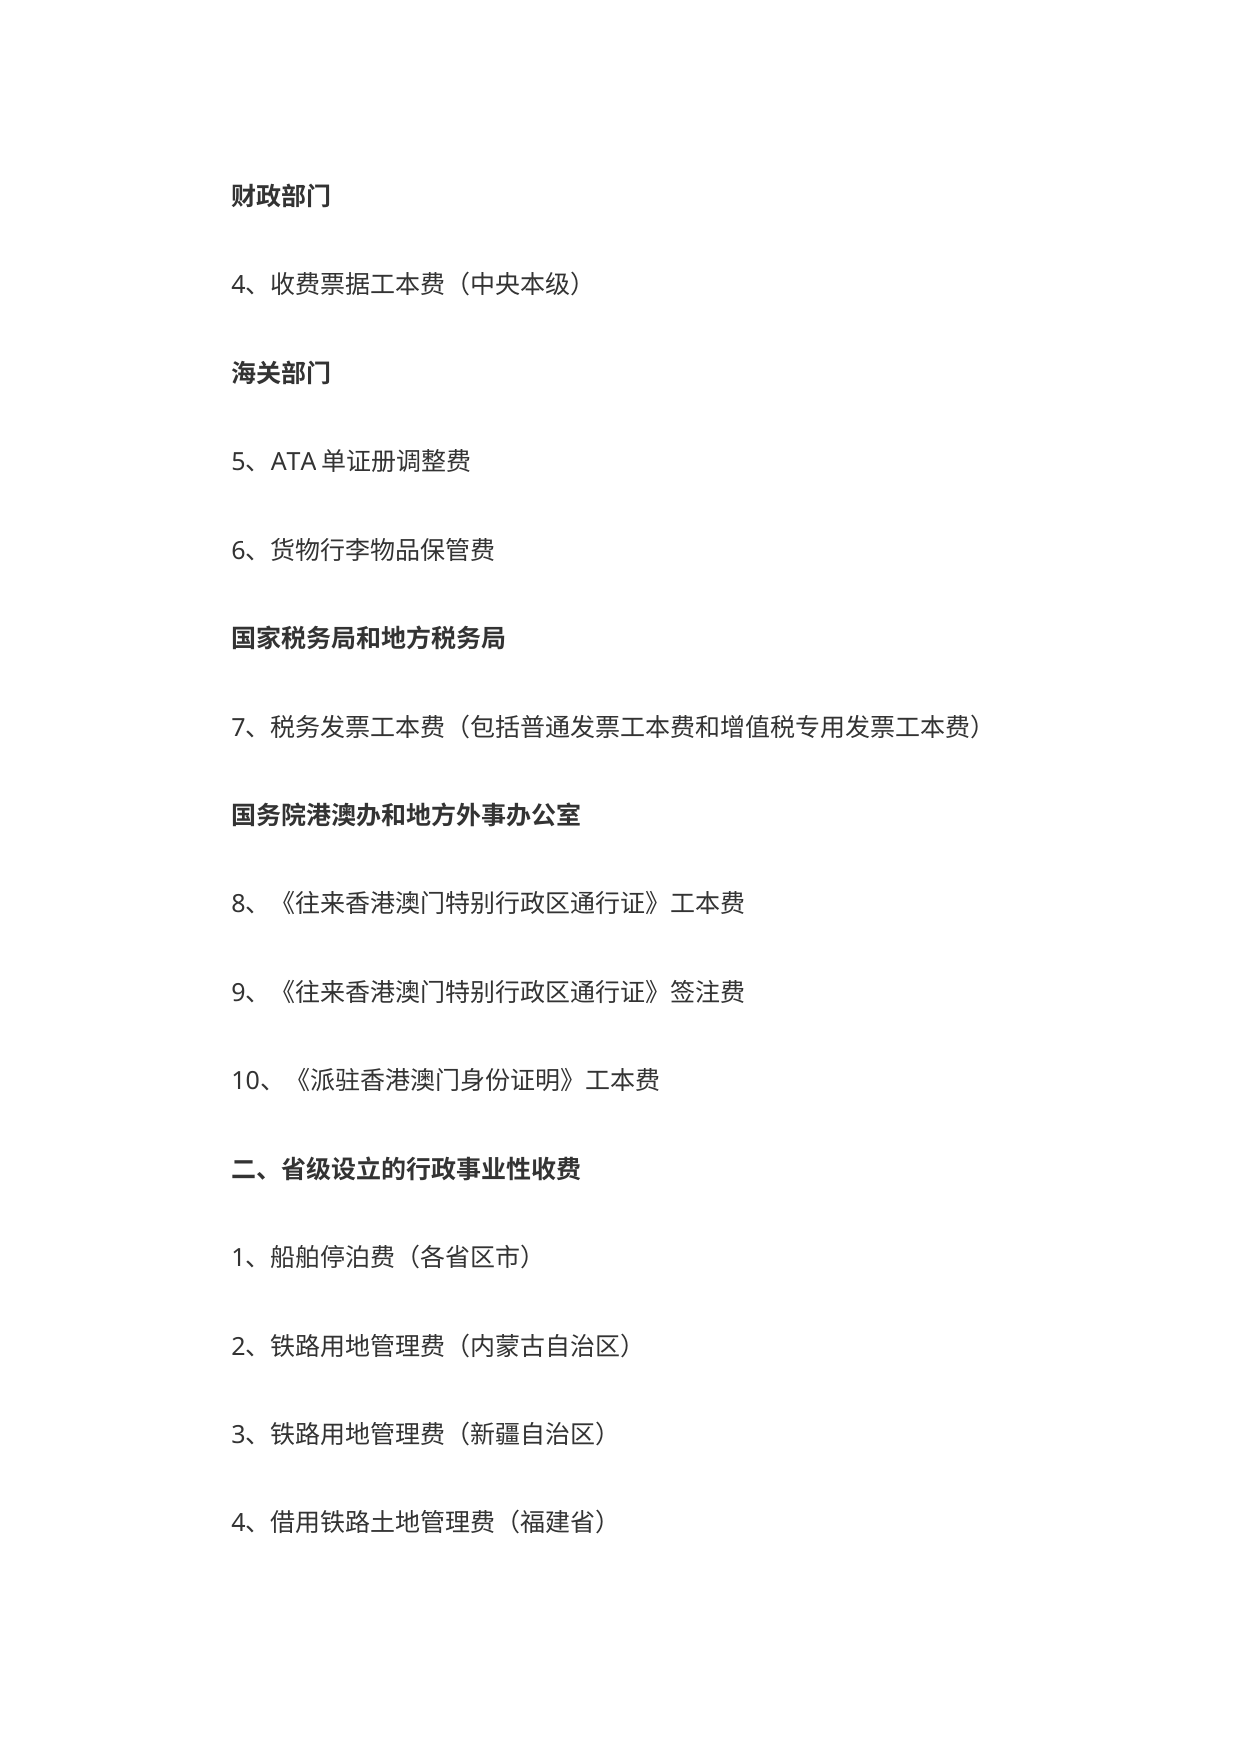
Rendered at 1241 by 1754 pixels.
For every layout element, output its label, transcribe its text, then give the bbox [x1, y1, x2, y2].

text 10、《派驻香港澳门身份证明》工本费 [187, 1046, 1053, 1111]
text 2、铁路用地管理费（内蒙古自治区） [187, 1312, 1053, 1377]
text 8、《往来香港澳门特别行政区通行证》工本费 [187, 869, 1053, 934]
text 5、ATA单证册调整费 [187, 427, 1053, 492]
text 4、收费票据工本费（中央本级） [187, 250, 1053, 315]
text 海关部门 [187, 339, 1053, 404]
text 国家税务局和地方税务局 [187, 604, 1053, 669]
text 9、《往来香港澳门特别行政区通行证》签注费 [187, 958, 1053, 1023]
text 4、借用铁路土地管理费（福建省） [187, 1488, 1053, 1553]
text 7、税务发票工本费（包括普通发票工本费和增值税专用发票工本费） [187, 693, 1053, 758]
text 财政部门 [187, 162, 1053, 227]
text 3、铁路用地管理费（新疆自治区） [187, 1400, 1053, 1465]
text 国务院港澳办和地方外事办公室 [187, 781, 1053, 846]
text 1、船舶停泊费（各省区市） [187, 1223, 1053, 1288]
text 6、货物行李物品保管费 [187, 516, 1053, 581]
text 二、省级设立的行政事业性收费 [187, 1135, 1053, 1200]
